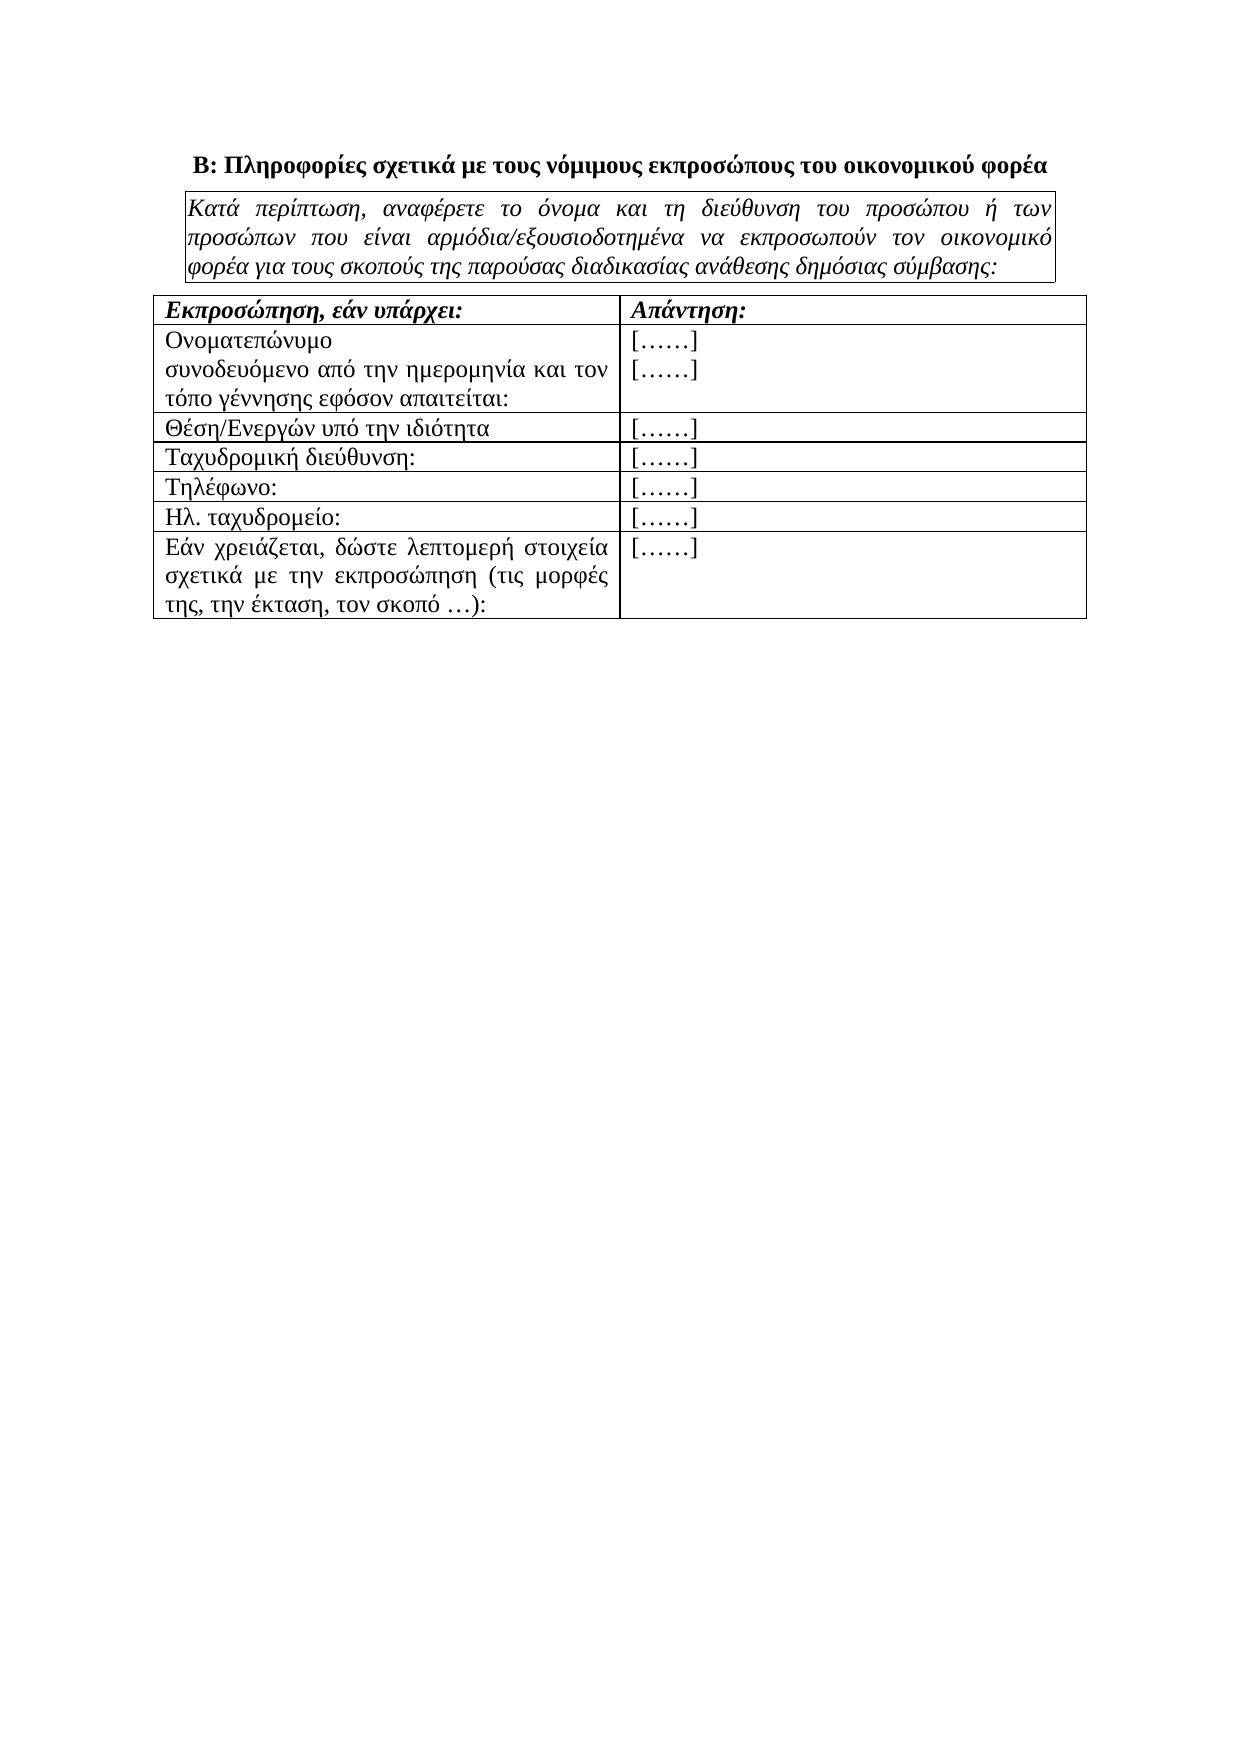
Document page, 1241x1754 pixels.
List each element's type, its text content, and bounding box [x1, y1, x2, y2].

table_cell Ταχυδρομική διεύθυνση: [154, 443, 619, 471]
table_cell Θέση/Ενεργών υπό την ιδιότητα [154, 413, 619, 441]
table_header Εκπροσώπηση, εάν υπάρχει: [154, 296, 619, 324]
table_cell [……] [621, 502, 1086, 531]
table_cell [……] [621, 532, 1086, 618]
table_cell [……] [621, 443, 1086, 471]
table_cell Τηλέφωνο: [154, 472, 619, 501]
text Β: Πληροφορίες σχετικά με τους νόμιμους εκπροσώπους του οικονομικού φορέα [187, 150, 1053, 179]
table_header Απάντηση: [621, 296, 1086, 324]
text Κατά περίπτωση, αναφέρετε το όνομα και τη διεύθυνση του προσώπου ή των προσώπων που είναι αρμόδια/εξουσιοδοτημένα να εκπροσωπούν τον οικονομικό φορέα για τους σκοπούς της παρούσας διαδικασίας ανάθεσης δημόσιας σύμβασης: [186, 192, 1055, 282]
table_cell [……] [621, 413, 1086, 441]
table_cell Ονοματεπώνυμο συνοδευόμενο από την ημερομηνία και τον τόπο γέννησης εφόσον απαιτείται: [154, 325, 619, 412]
table_cell Εάν χρειάζεται, δώστε λεπτομερή στοιχεία σχετικά με την εκπροσώπηση (τις μορφές της, την έκταση, τον σκοπό …): [154, 532, 619, 618]
table_cell [……] [621, 472, 1086, 501]
table_cell Ηλ. ταχυδρομείο: [154, 502, 619, 531]
table_cell [……] [……] [621, 325, 1086, 412]
